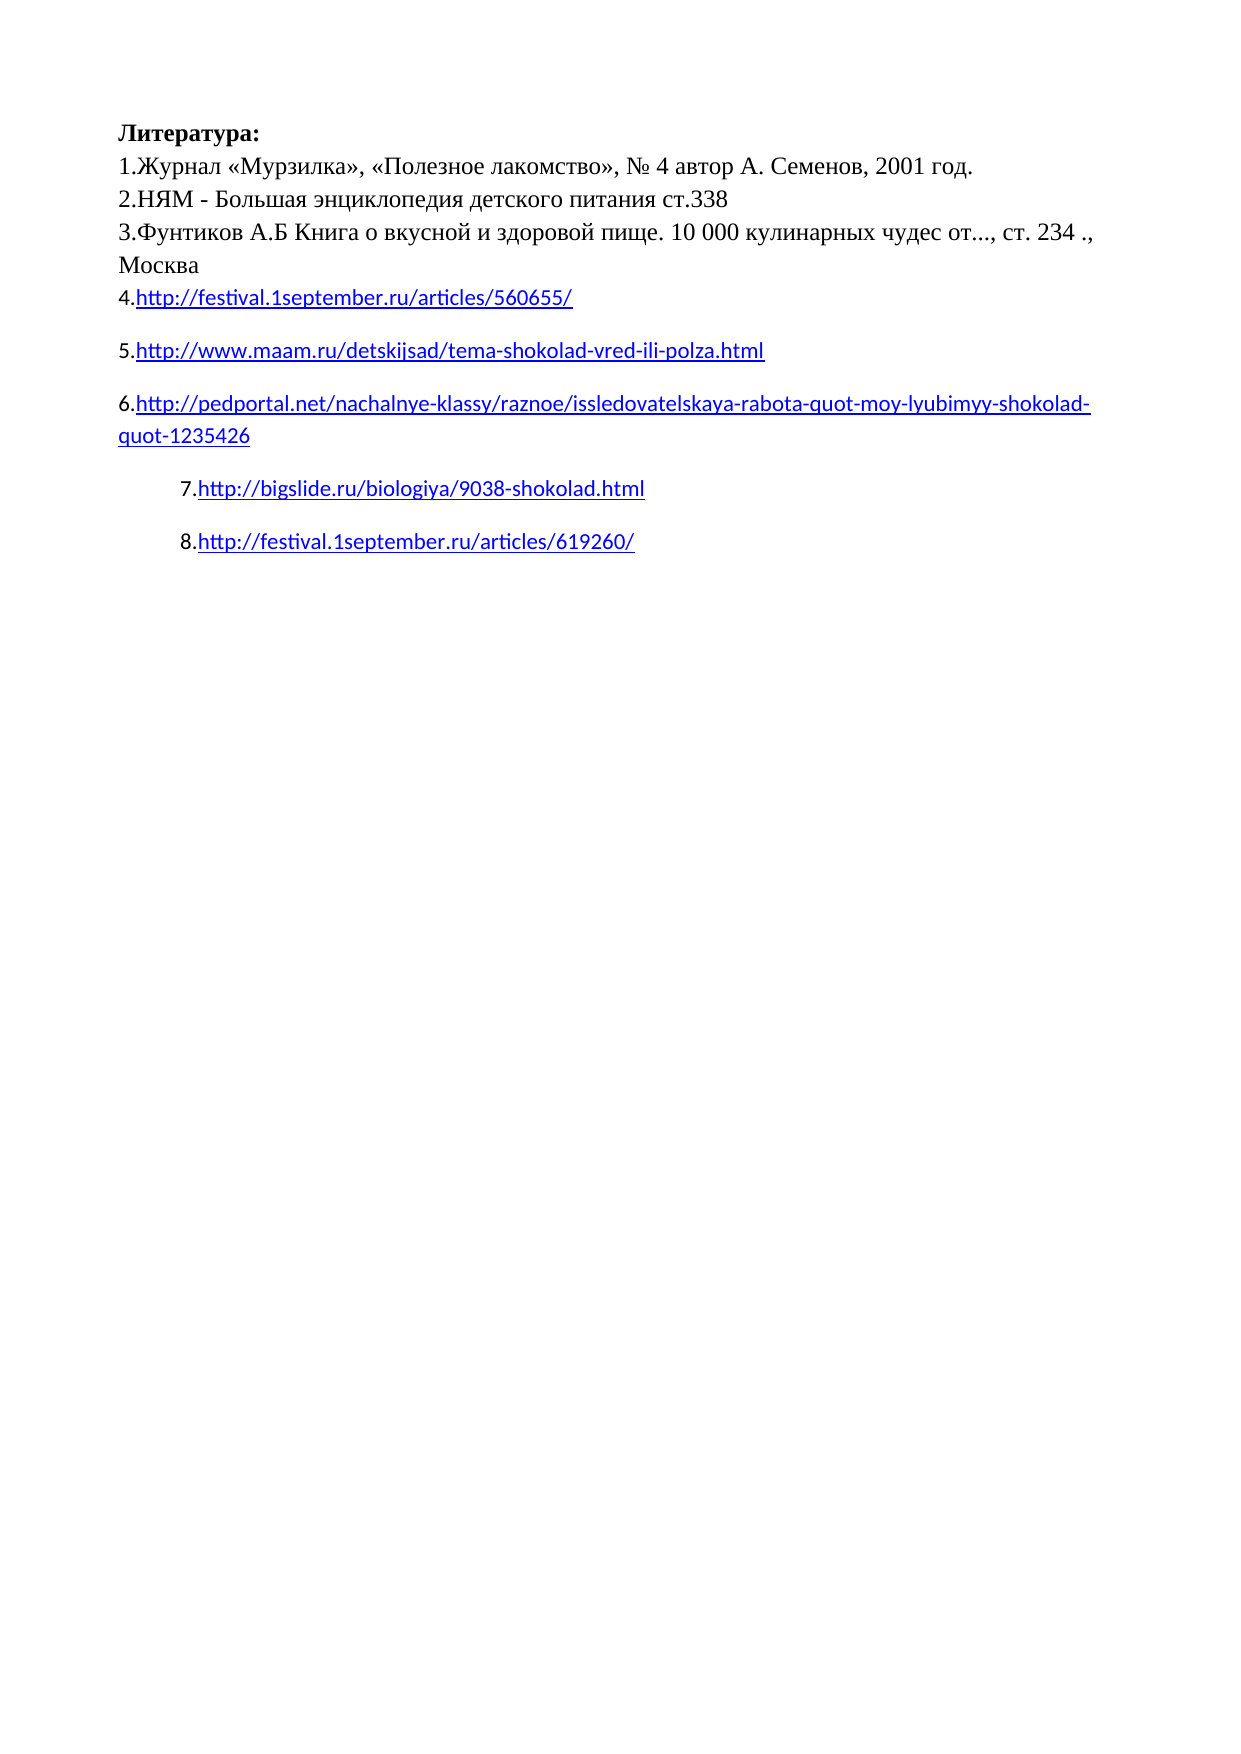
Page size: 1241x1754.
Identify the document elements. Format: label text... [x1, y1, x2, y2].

text 8.http://festival.1september.ru/articles/619260/ [118, 527, 1122, 556]
text 7.http://bigslide.ru/biologiya/9038-shokolad.html [118, 474, 1122, 502]
text 5.http://www.maam.ru/detskijsad/tema-shokolad-vred-ili-polza.html [118, 336, 1122, 364]
text 1.Журнал «Мурзилка», «Полезное лакомство», № 4 автор А. Семенов, 2001 год. [118, 151, 1122, 180]
text Литература: [118, 118, 1122, 147]
text 3.Фунтиков А.Б Книга о вкусной и здоровой пище. 10 000 кулинарных чудес от..., ст. 234 ., Москва [118, 217, 1122, 279]
text 2.НЯМ - Большая энциклопедия детского питания ст.338 [118, 184, 1122, 213]
text 6.http://pedportal.net/nachalnye-klassy/raznoe/issledovatelskaya-rabota-quot-moy-lyubimyy-shokolad-quot-1235426 [118, 389, 1122, 449]
text 4.http://festival.1september.ru/articles/560655/ [118, 283, 1122, 311]
